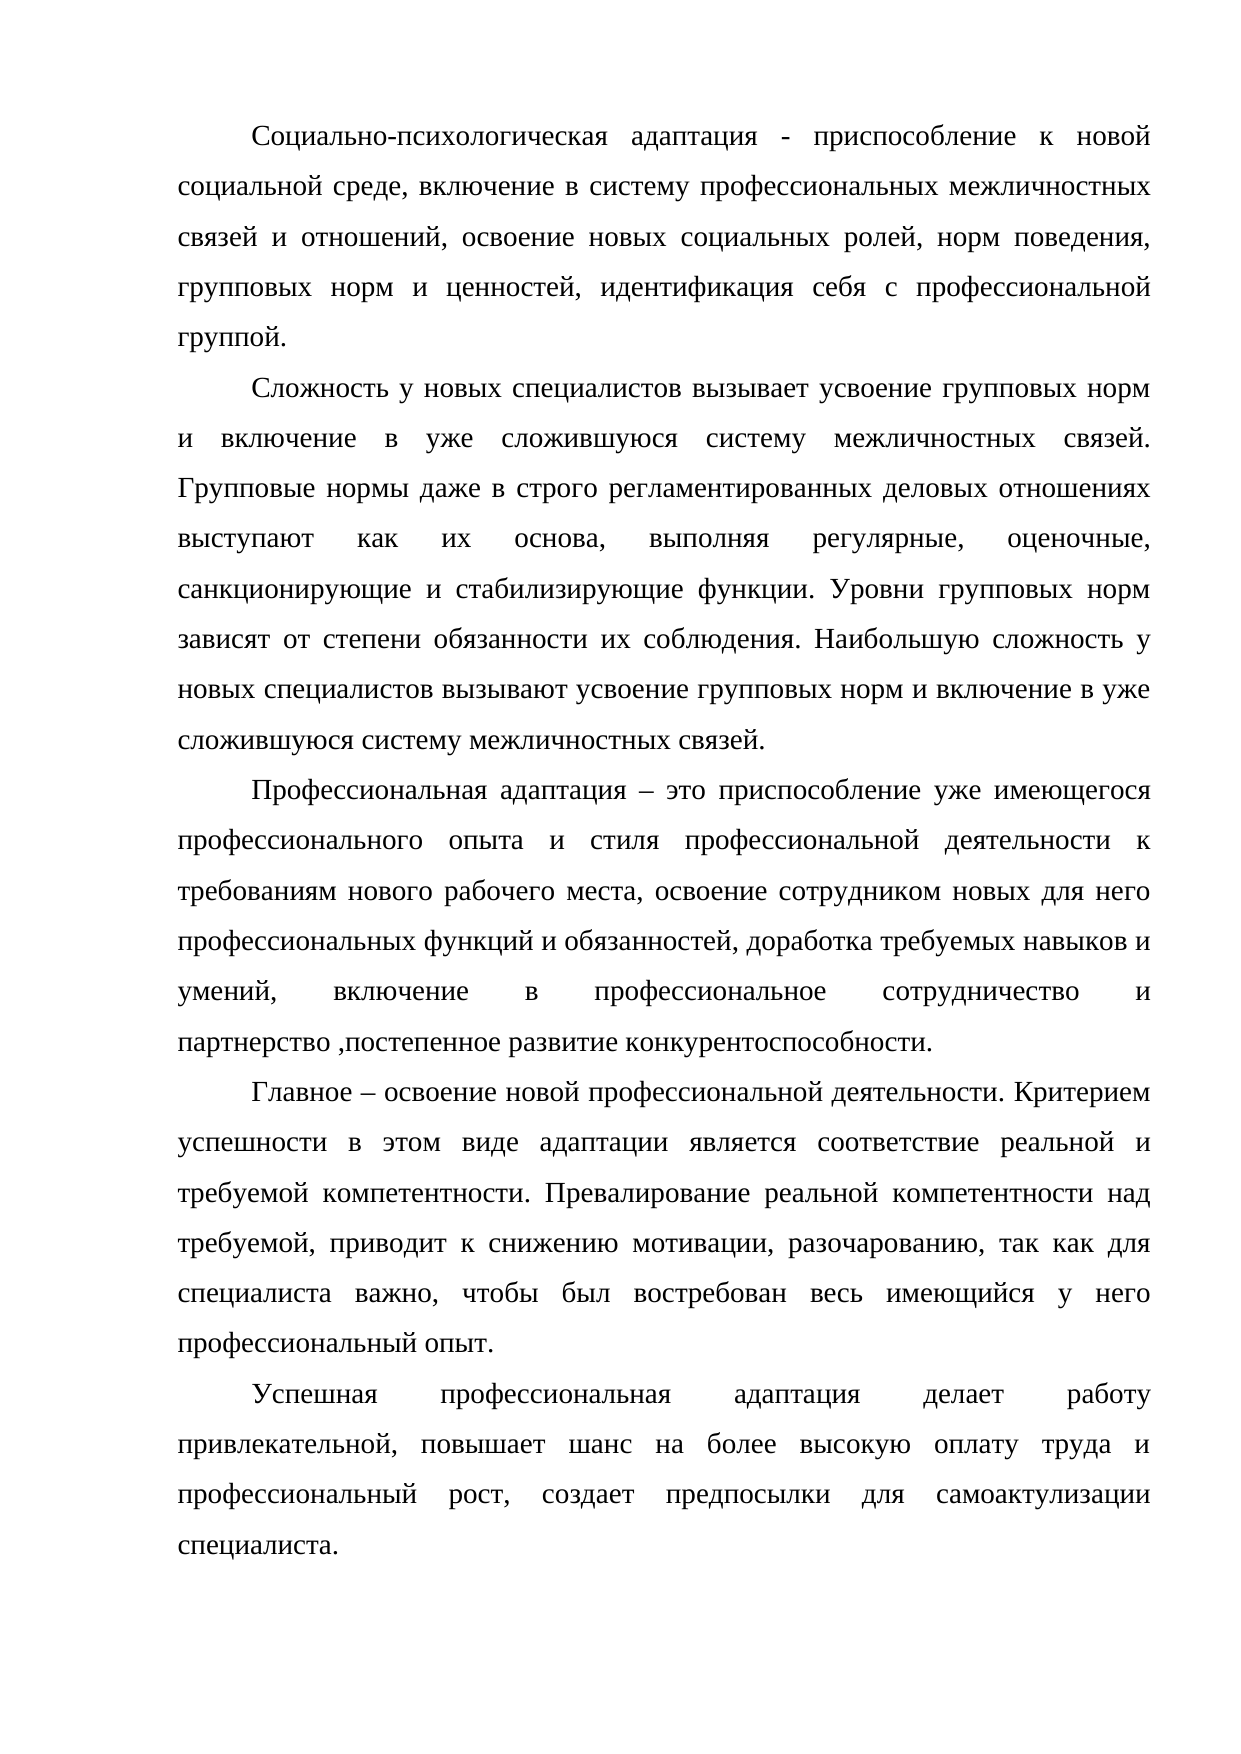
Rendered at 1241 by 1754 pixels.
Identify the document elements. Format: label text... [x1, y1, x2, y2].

text Главное – освоение новой профессиональной деятельности. Критерием успешности в этом виде адаптации является соответствие реальной и требуемой компетентности. Превалирование реальной компетентности над требуемой, приводит к снижению мотивации, разочарованию, так как для специалиста важно, чтобы был востребован весь имеющийся у него профессиональный опыт. [177, 1074, 1152, 1359]
text Профессиональная адаптация – это приспособление уже имеющегося профессионального опыта и стиля профессиональной деятельности к требованиям нового рабочего места, освоение сотрудником новых для него профессиональных функций и обязанностей, доработка требуемых навыков и умений, включение в профессиональное сотрудничество и партнерство ,постепенное развитие конкурентоспособности. [177, 772, 1152, 1057]
text Успешная профессиональная адаптация делает работу привлекательной, повышает шанс на более высокую оплату труда и профессиональный рост, создает предпосылки для самоактулизации специалиста. [177, 1376, 1152, 1560]
text Социально-психологическая адаптация - приспособление к новой социальной среде, включение в систему профессиональных межличностных связей и отношений, освоение новых социальных ролей, норм поведения, групповых норм и ценностей, идентификация себя с профессиональной группой. [177, 118, 1152, 353]
text Сложность у новых специалистов вызывает усвоение групповых норм и включение в уже сложившуюся систему межличностных связей. Групповые нормы даже в строго регламентированных деловых отношениях выступают как их основа, выполняя регулярные, оценочные, санкционирующие и стабилизирующие функции. Уровни групповых норм зависят от степени обязанности их соблюдения. Наибольшую сложность у новых специалистов вызывают усвоение групповых норм и включение в уже сложившуюся систему межличностных связей. [177, 370, 1152, 755]
